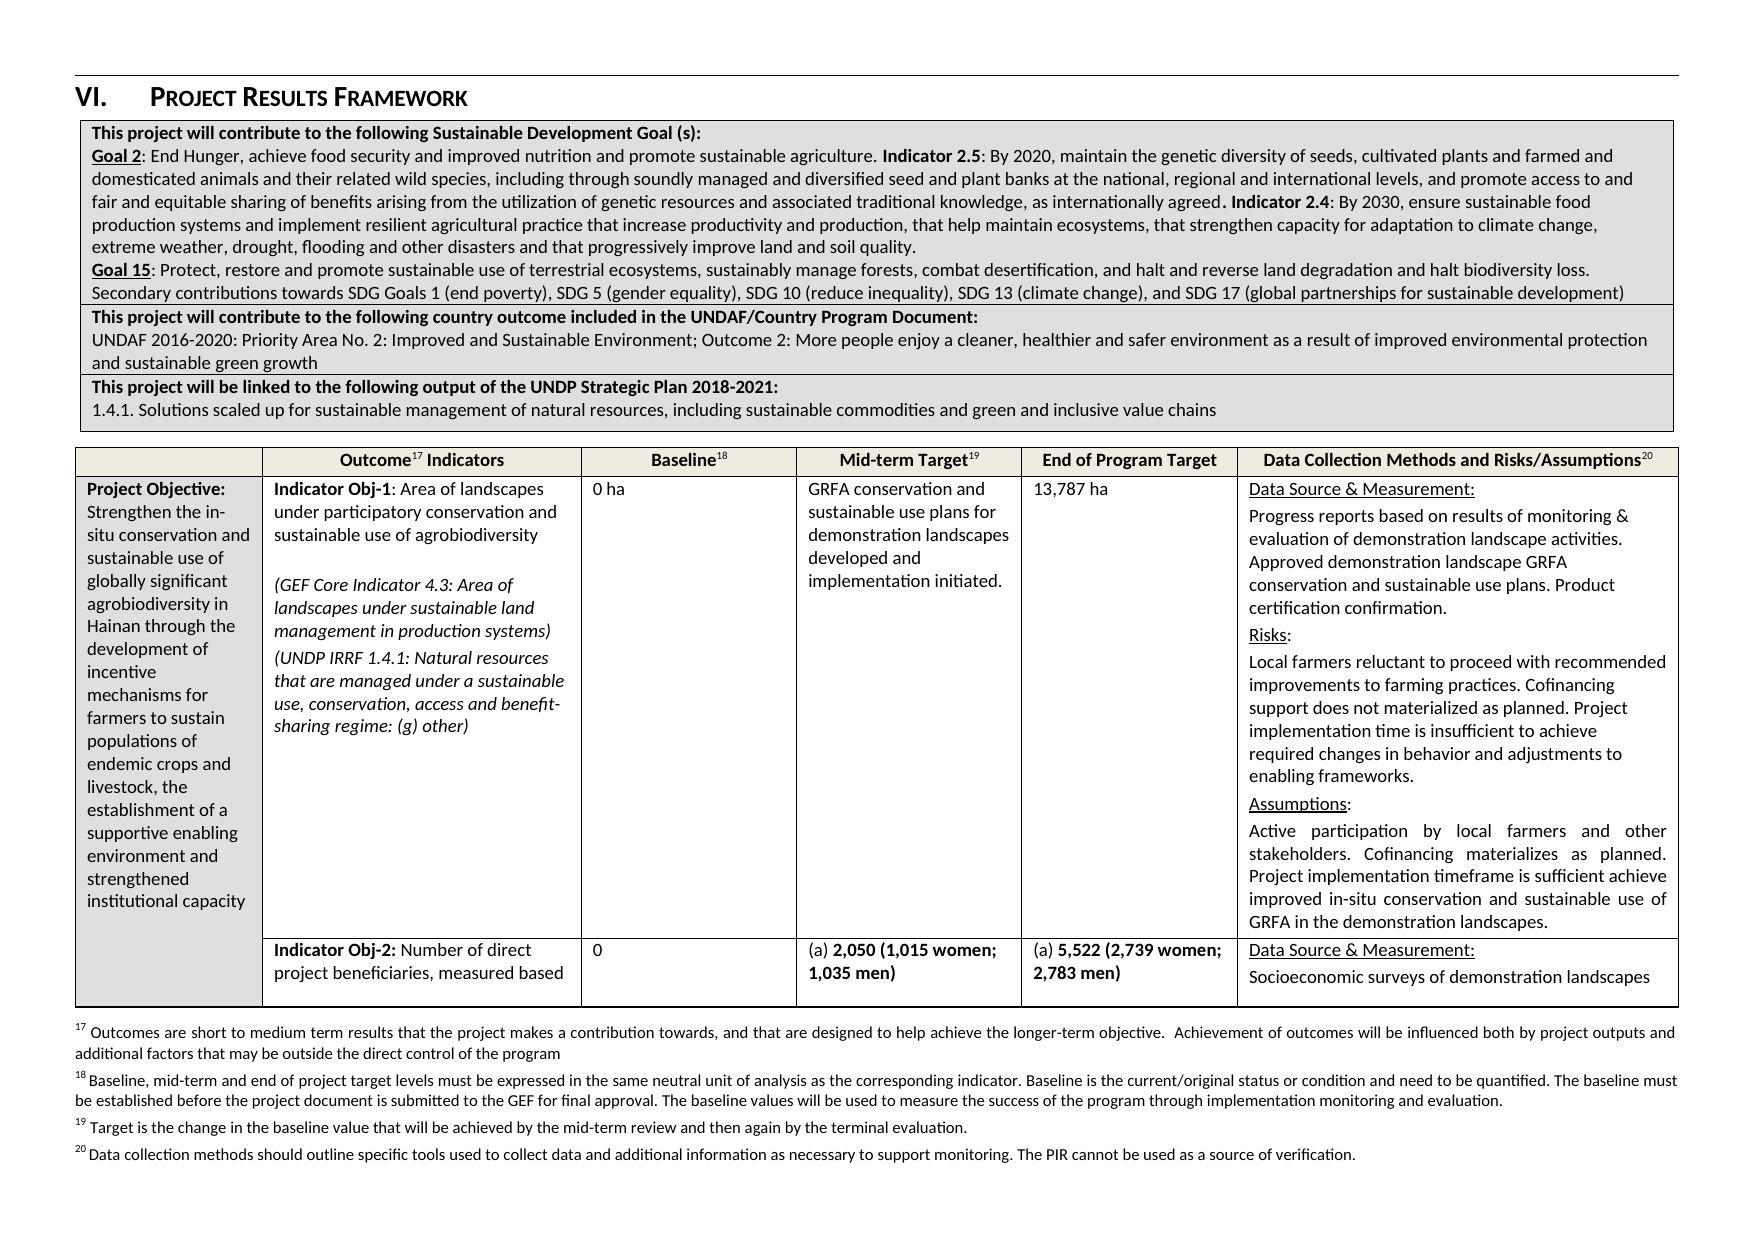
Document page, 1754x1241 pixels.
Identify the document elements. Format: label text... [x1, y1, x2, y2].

table_cell Indicator Obj-1: Area of landscapes under participatory conservation and sustainable use of agrobiodiversity (GEF Core Indicator 4.3: Area of landscapes under sustainable land management in production systems) (UNDP IRRF 1.4.1: Natural resources that are managed under a sustainable use, conservation, access and benefit-sharing regime: (g) other) [263, 477, 581, 938]
table_cell Data Source & Measurement: Progress reports based on results of monitoring & evaluation of demonstration landscape activities. Approved demonstration landscape GRFA conservation and sustainable use plans. Product certification confirmation. Risks: Local farmers reluctant to proceed with recommended improvements to farming practices. Cofinancing support does not materialized as planned. Project implementation time is insufficient to achieve required changes in behavior and adjustments to enabling frameworks. Assumptions: Active participation by local farmers and other stakeholders. Cofinancing materializes as planned. Project implementation timeframe is sufficient achieve improved in-situ conservation and sustainable use of GRFA in the demonstration landscapes. [1238, 477, 1678, 938]
table_cell 0 ha [582, 477, 796, 938]
table_header Baseline [582, 448, 796, 476]
table_header Outcome Indicators [263, 448, 581, 476]
table_cell This project will be linked to the following output of the UNDP Strategic Plan 2018-2021: 1.4.1. Solutions scaled up for sustainable management of natural resources, including sustainable commodities and green and inclusive value chains [81, 375, 1673, 431]
table_cell 0 [582, 939, 796, 1006]
table_cell Project Objective: Strengthen the in-situ conservation and sustainable use of globally significant agrobiodiversity in Hainan through the development of incentive mechanisms for farmers to sustain populations of endemic crops and livestock, the establishment of a supportive enabling environment and strengthened institutional capacity [76, 477, 262, 1006]
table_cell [797, 939, 1021, 1006]
table_header Data Collection Methods and Risks/Assumptions [1238, 448, 1678, 476]
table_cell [1238, 939, 1678, 1006]
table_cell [263, 939, 581, 1006]
table_cell This project will contribute to the following country outcome included in the UNDAF/Country Program Document: UNDAF 2016-2020: Priority Area No. 2: Improved and Sustainable Environment; Outcome 2: More people enjoy a cleaner, healthier and safer environment as a result of improved environmental protection and sustainable green growth [81, 305, 1673, 374]
table_header Mid-term Target [797, 448, 1021, 476]
table_cell GRFA conservation and sustainable use plans for demonstration landscapes developed and implementation initiated. [797, 477, 1021, 938]
table_header End of Program Target [1022, 448, 1237, 476]
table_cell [1022, 939, 1237, 1006]
table_cell 13,787 ha [1022, 477, 1237, 938]
table_header This project will contribute to the following Sustainable Development Goal (s): Goal 2: End Hunger, achieve food security and improved nutrition and promote sustainable agriculture. Indicator 2.5: By 2020, maintain the genetic diversity of seeds, cultivated plants and farmed and domesticated animals and their related wild species, including through soundly managed and diversified seed and plant banks at the national, regional and international levels, and promote access to and fair and equitable sharing of benefits arising from the utilization of genetic resources and associated traditional knowledge, as internationally agreed. Indicator 2.4: By 2030, ensure sustainable food production systems and implement resilient agricultural practice that increase productivity and production, that help maintain ecosystems, that strengthen capacity for adaptation to climate change, extreme weather, drought, flooding and other disasters and that progressively improve land and soil quality. Goal 15: Protect, restore and promote sustainable use of terrestrial ecosystems, sustainably manage forests, combat desertification, and halt and reverse land degradation and halt biodiversity loss. Secondary contributions towards SDG Goals 1 (end poverty), SDG 5 (gender equality), SDG 10 (reduce inequality), SDG 13 (climate change), and SDG 17 (global partnerships for sustainable development) [81, 121, 1673, 304]
table_header [76, 448, 262, 476]
subtitle Project Results Framework [75, 76, 1679, 114]
